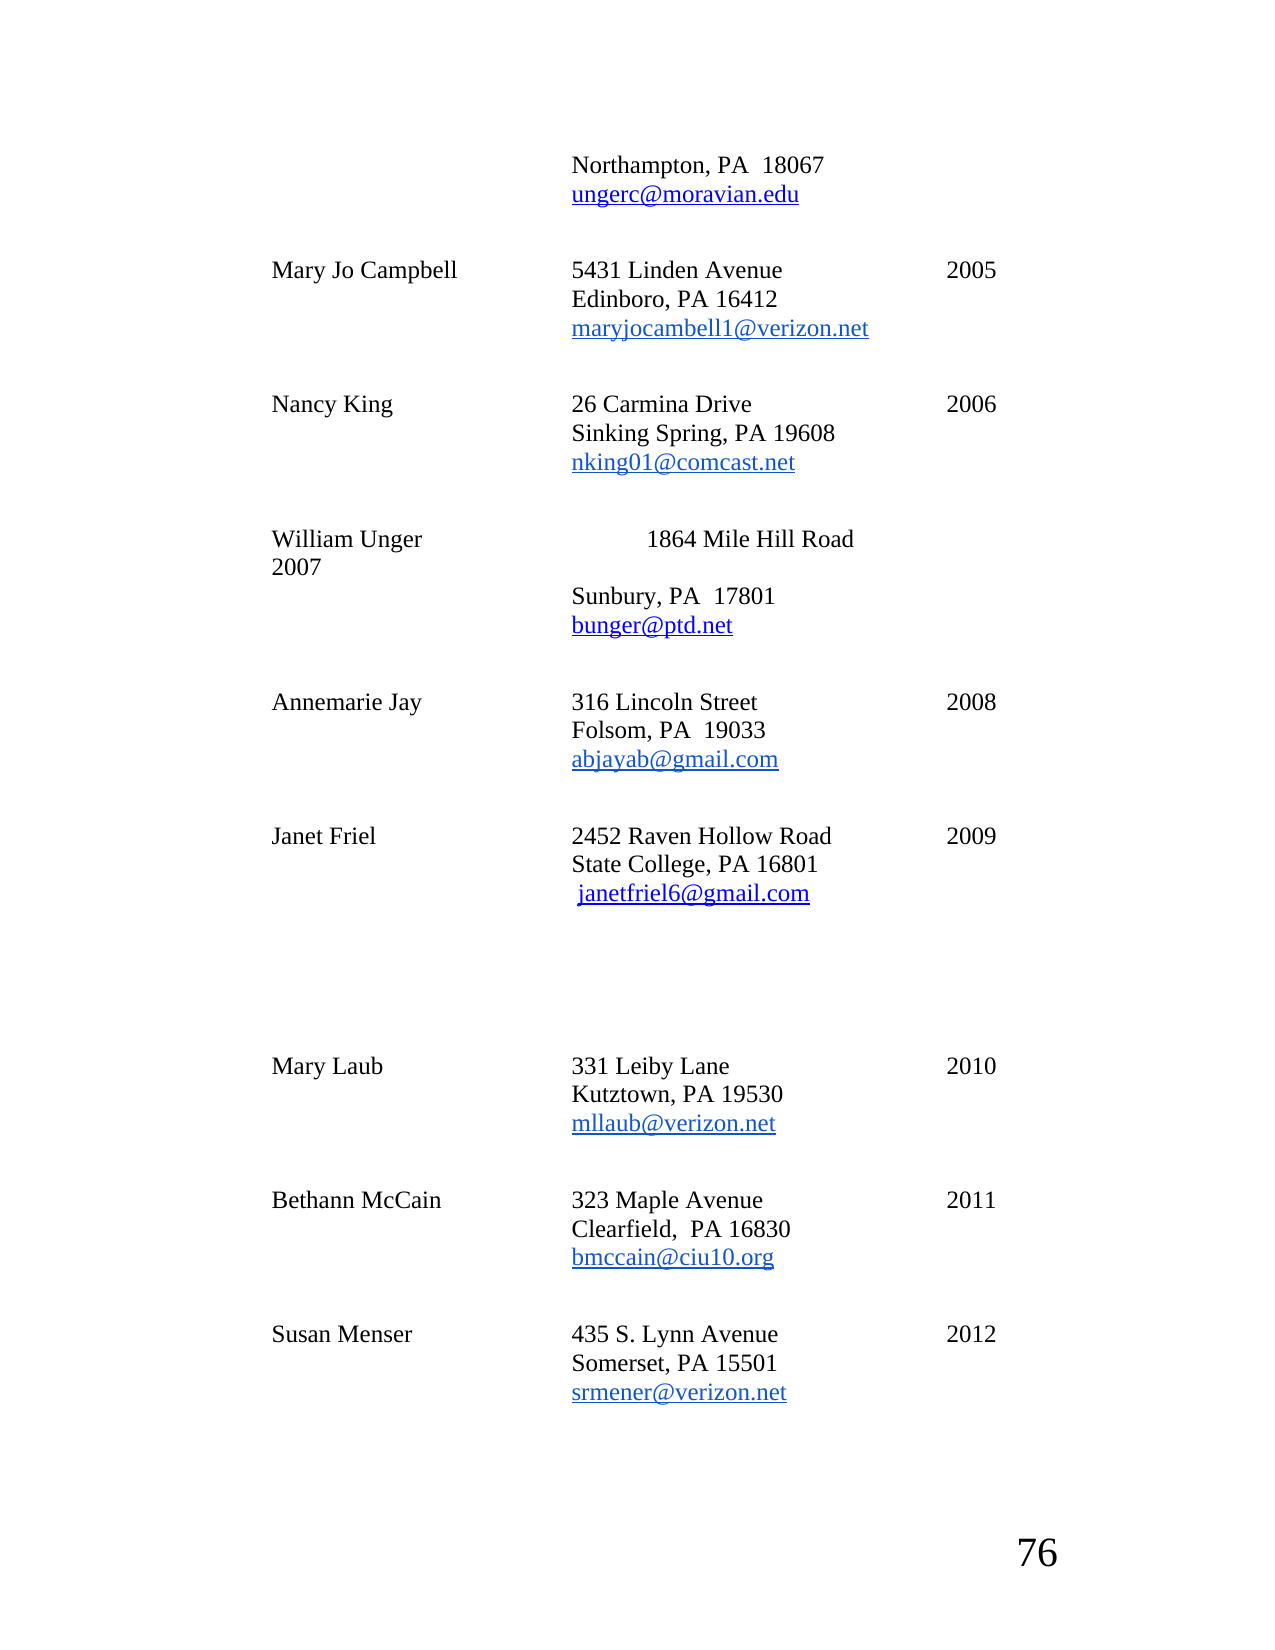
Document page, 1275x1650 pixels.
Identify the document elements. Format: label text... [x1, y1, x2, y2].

text Clearfield, PA 16830 [196, 1214, 1057, 1242]
text abjayab@gmail.com [196, 744, 1057, 773]
text Annemarie Jay 316 Lincoln Street 2008 [196, 687, 1057, 715]
text Mary Laub 331 Leiby Lane 2010 [196, 1051, 1057, 1079]
text Edinboro, PA 16412 [196, 284, 1057, 313]
text nking01@comcast.net [196, 447, 1057, 476]
text mllaub@verizon.net [196, 1108, 1057, 1137]
text Folsom, PA 19033 [196, 715, 1057, 744]
text bmccain@ciu10.org [196, 1242, 1057, 1271]
text Bethann McCain 323 Maple Avenue 2011 [196, 1185, 1057, 1214]
text Mary Jo Campbell 5431 Linden Avenue 2005 [196, 255, 1057, 284]
text Janet Friel 2452 Raven Hollow Road 2009 [196, 821, 1057, 849]
text srmener@verizon.net [196, 1377, 1057, 1405]
text Somerset, PA 15501 [196, 1348, 1057, 1377]
text Sunbury, PA 17801 [196, 581, 1057, 610]
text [196, 150, 1057, 179]
text bunger@ptd.net [196, 610, 1057, 639]
text Susan Menser 435 S. Lynn Avenue 2012 [196, 1319, 1057, 1348]
text maryjocambell1@verizon.net [196, 313, 1057, 342]
text janetfriel6@gmail.com [196, 878, 1057, 907]
text Kutztown, PA 19530 [196, 1079, 1057, 1108]
text Sinking Spring, PA 19608 [196, 418, 1057, 447]
text Nancy King 26 Carmina Drive 2006 [196, 389, 1057, 418]
text William Unger 1864 Mile Hill Road 2007 [196, 524, 1057, 581]
text State College, PA 16801 [196, 849, 1057, 878]
text ungerc@moravian.edu [196, 179, 1057, 207]
